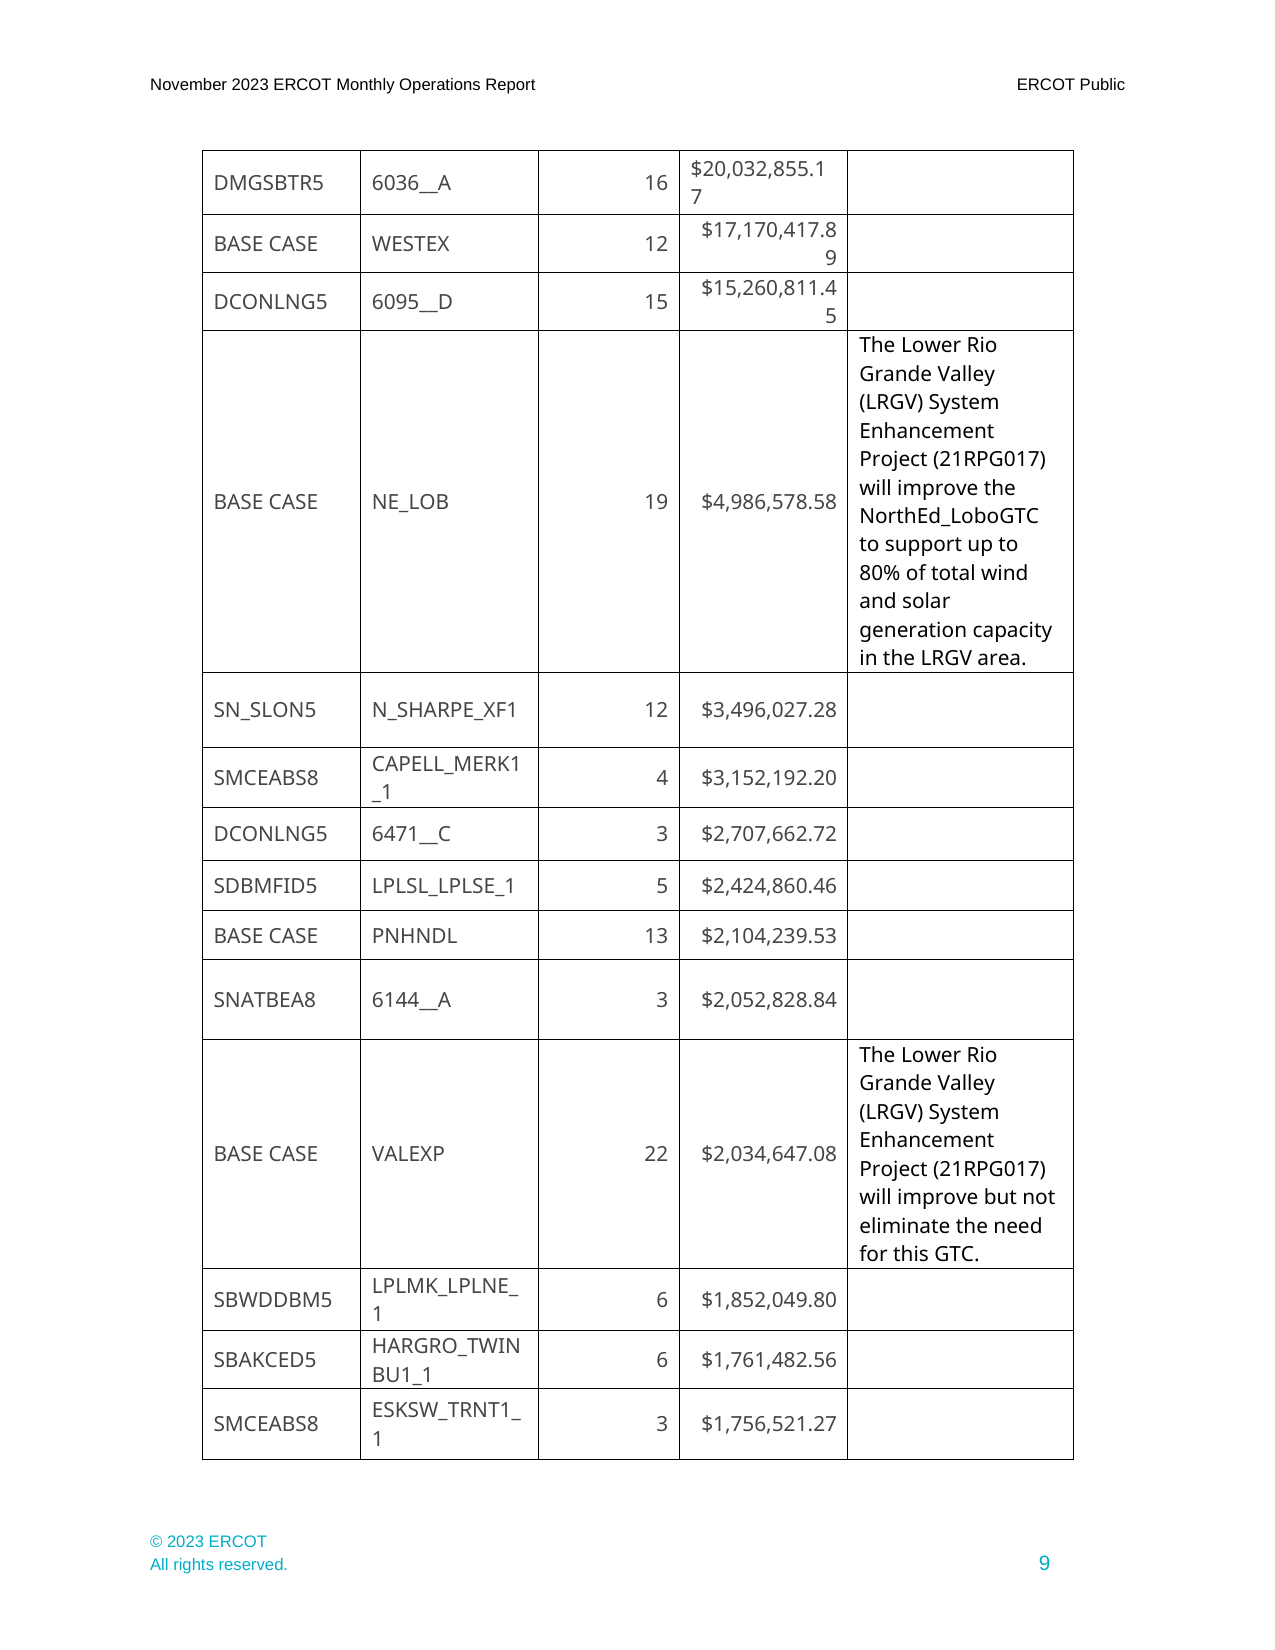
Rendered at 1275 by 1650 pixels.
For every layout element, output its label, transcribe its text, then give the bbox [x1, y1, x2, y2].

table_cell VALEXP [361, 1040, 538, 1268]
table_cell 6471__C [361, 808, 538, 860]
table_cell [848, 808, 1073, 860]
table_cell [848, 861, 1073, 910]
table_cell WESTEX [361, 215, 538, 272]
table_cell $17,170,417.89 [680, 215, 847, 272]
table_cell LPLMK_LPLNE_1 [361, 1269, 538, 1330]
table_cell $4,986,578.58 [680, 331, 847, 672]
table_cell 16 [539, 151, 679, 214]
table_cell [848, 1331, 1073, 1388]
table_cell $3,152,192.20 [680, 748, 847, 807]
table_cell 3 [539, 808, 679, 860]
table_cell 3 [539, 1389, 679, 1458]
table_cell SBWDDBM5 [203, 1269, 360, 1330]
table_cell [848, 911, 1073, 959]
table_cell $1,852,049.80 [680, 1269, 847, 1330]
table_cell 6 [539, 1331, 679, 1388]
table_cell $3,496,027.28 [680, 673, 847, 747]
table_cell 6095__D [361, 273, 538, 329]
table_cell [848, 673, 1073, 747]
table_cell SDBMFID5 [203, 861, 360, 910]
table_cell 12 [539, 673, 679, 747]
table_cell N_SHARPE_XF1 [361, 673, 538, 747]
table_cell DCONLNG5 [203, 273, 360, 329]
table_cell HARGRO_TWINBU1_1 [361, 1331, 538, 1388]
table_cell PNHNDL [361, 911, 538, 959]
table_cell DCONLNG5 [203, 808, 360, 860]
table_cell $2,707,662.72 [680, 808, 847, 860]
table_cell 6 [539, 1269, 679, 1330]
table_cell 19 [539, 331, 679, 672]
table_cell CAPELL_MERK1_1 [361, 748, 538, 807]
table_cell [848, 960, 1073, 1039]
table_cell SNATBEA8 [203, 960, 360, 1039]
table_cell The Lower Rio Grande Valley (LRGV) System Enhancement Project (21RPG017) will improve the NorthEd_LoboGTC to support up to 80% of total wind and solar generation capacity in the LRGV area. [848, 331, 1073, 672]
table_cell $15,260,811.45 [680, 273, 847, 329]
table_cell SMCEABS8 [203, 748, 360, 807]
table_cell NE_LOB [361, 331, 538, 672]
table_cell 12 [539, 215, 679, 272]
table_cell [848, 215, 1073, 272]
table_cell 6036__A [361, 151, 538, 214]
table_cell $20,032,855.17 [680, 151, 847, 214]
table_cell 3 [539, 960, 679, 1039]
table_cell 13 [539, 911, 679, 959]
table_cell SMCEABS8 [203, 1389, 360, 1458]
table_cell 22 [539, 1040, 679, 1268]
table_cell [848, 1389, 1073, 1458]
table_cell [848, 273, 1073, 329]
table_cell 6144__A [361, 960, 538, 1039]
table_cell 15 [539, 273, 679, 329]
table_cell ESKSW_TRNT1_1 [361, 1389, 538, 1458]
table_cell $2,052,828.84 [680, 960, 847, 1039]
table_cell [848, 1269, 1073, 1330]
table_cell $2,034,647.08 [680, 1040, 847, 1268]
table_cell [848, 151, 1073, 214]
table_cell SN_SLON5 [203, 673, 360, 747]
table_cell $2,104,239.53 [680, 911, 847, 959]
table_cell $1,761,482.56 [680, 1331, 847, 1388]
table_cell BASE CASE [203, 215, 360, 272]
table_cell The Lower Rio Grande Valley (LRGV) System Enhancement Project (21RPG017) will improve but not eliminate the need for this GTC. [848, 1040, 1073, 1268]
table_cell DMGSBTR5 [203, 151, 360, 214]
table_cell $2,424,860.46 [680, 861, 847, 910]
table_cell BASE CASE [203, 1040, 360, 1268]
table_cell 5 [539, 861, 679, 910]
table_cell LPLSL_LPLSE_1 [361, 861, 538, 910]
table_cell $1,756,521.27 [680, 1389, 847, 1458]
table_cell SBAKCED5 [203, 1331, 360, 1388]
table_cell [848, 748, 1073, 807]
table_cell BASE CASE [203, 331, 360, 672]
table_cell BASE CASE [203, 911, 360, 959]
table_cell 4 [539, 748, 679, 807]
